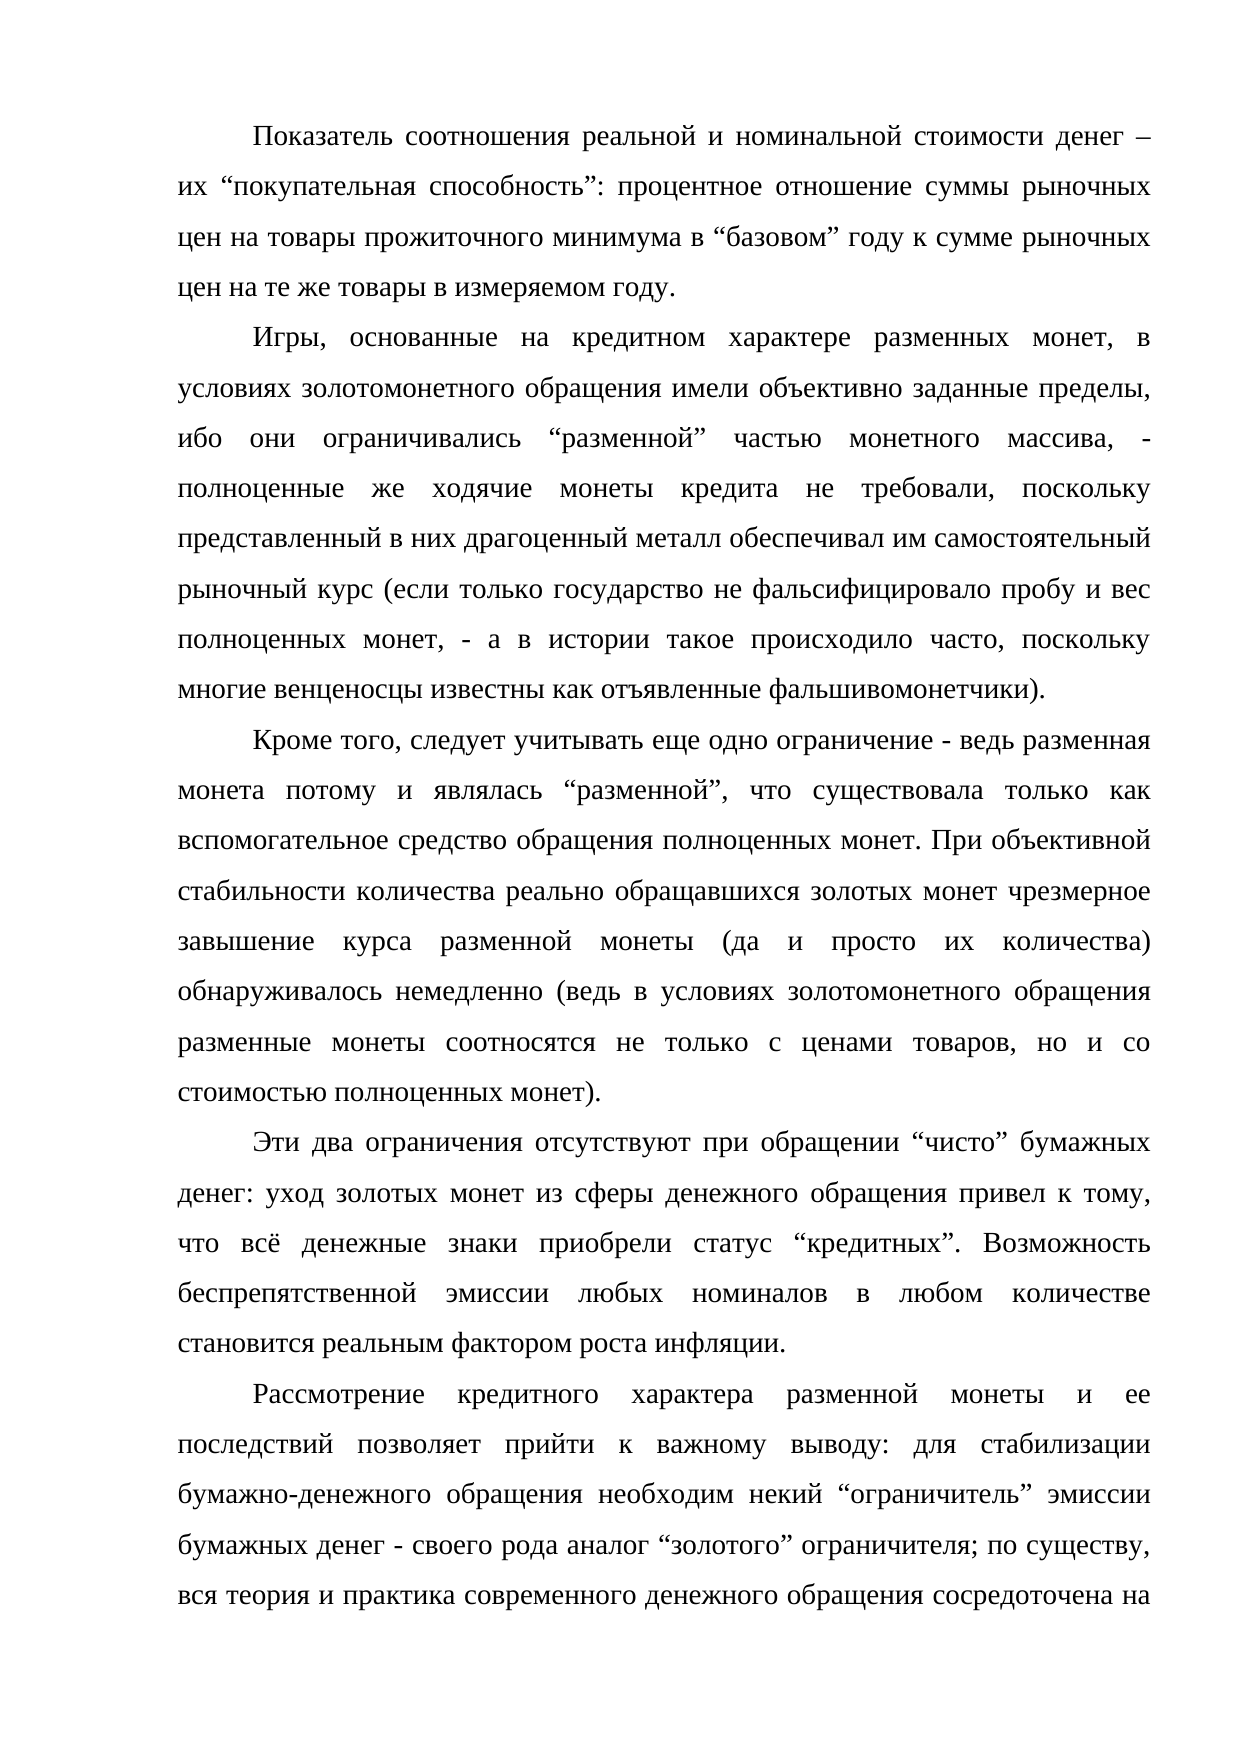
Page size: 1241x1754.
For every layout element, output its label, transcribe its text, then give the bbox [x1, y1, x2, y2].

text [177, 1376, 1152, 1611]
text Кроме того, следует учитывать еще одно ограничение - ведь разменная монета потому и являлась “разменной”, что существовала только как вспомогательное средство обращения полноценных монет. При объективной стабильности количества реально обращавшихся золотых монет чрезмерное завышение курса разменной монеты (да и просто их количества) обнаруживалось немедленно (ведь в условиях золотомонетного обращения разменные монеты соотносятся не только с ценами товаров, но и со стоимостью полноценных монет). [177, 722, 1152, 1108]
text Показатель соотношения реальной и номинальной стоимости денег – их “покупательная способность”: процентное отношение суммы рыночных цен на товары прожиточного минимума в “базовом” году к сумме рыночных цен на те же товары в измеряемом году. [177, 118, 1152, 303]
text Эти два ограничения отсутствуют при обращении “чисто” бумажных денег: уход золотых монет из сферы денежного обращения привел к тому, что всё денежные знаки приобрели статус “кредитных”. Возможность беспрепятственной эмиссии любых номиналов в любом количестве становится реальным фактором роста инфляции. [177, 1124, 1152, 1359]
text Игры, основанные на кредитном характере разменных монет, в условиях золотомонетного обращения имели объективно заданные пределы, ибо они ограничивались “разменной” частью монетного массива, - полноценные же ходячие монеты кредита не требовали, поскольку представленный в них драгоценный металл обеспечивал им самостоятельный рыночный курс (если только государство не фальсифицировало пробу и вес полноценных монет, - а в истории такое происходило часто, поскольку многие венценосцы известны как отъявленные фальшивомонетчики). [177, 319, 1152, 705]
